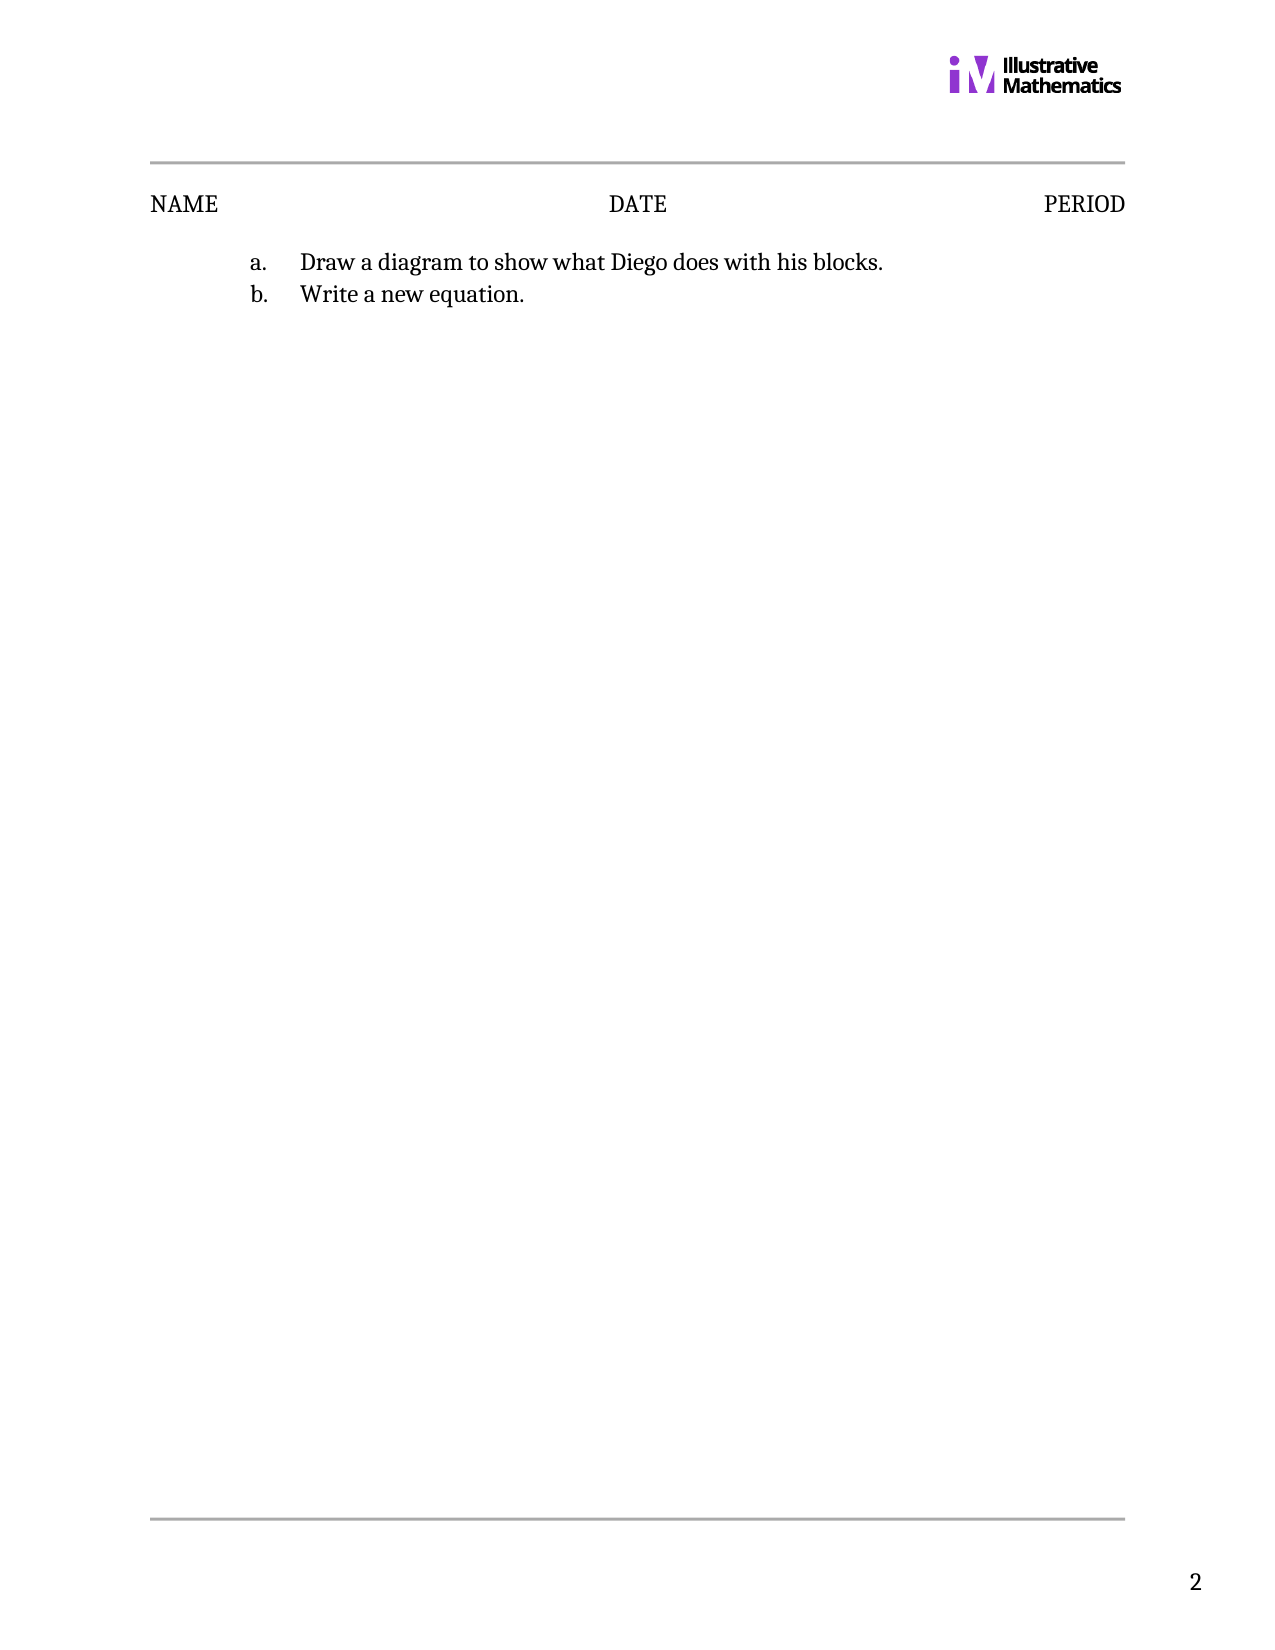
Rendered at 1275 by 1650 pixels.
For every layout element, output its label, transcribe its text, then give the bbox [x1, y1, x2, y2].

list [250, 247, 1125, 276]
list Write a new equation. [250, 280, 1125, 309]
picture [949, 55, 1121, 93]
